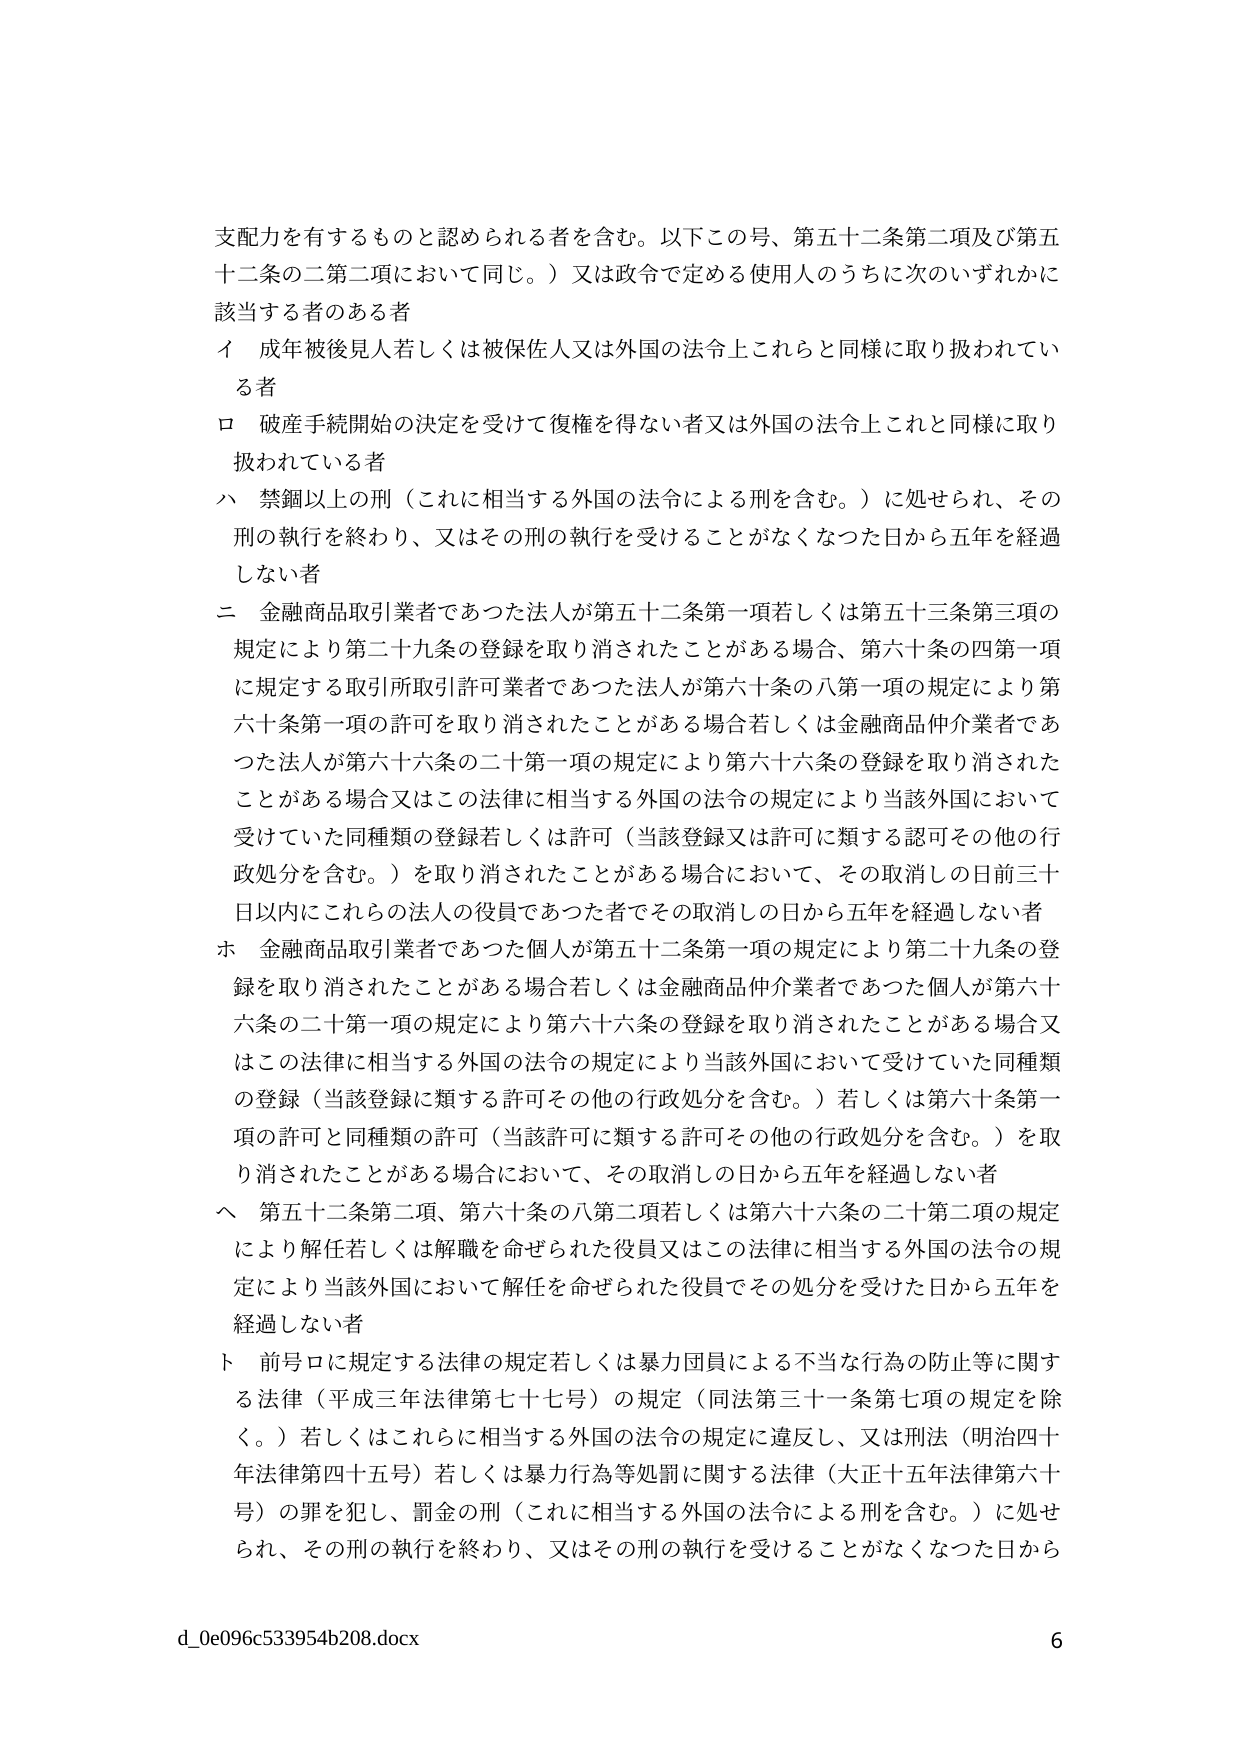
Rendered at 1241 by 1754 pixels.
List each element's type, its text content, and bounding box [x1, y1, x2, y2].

text ロ 破産手続開始の決定を受けて復権を得ない者又は外国の法令上これと同様に取り扱われている者 [215, 404, 1063, 479]
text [196, 217, 1063, 329]
text ホ 金融商品取引業者であつた個人が第五十二条第一項の規定により第二十九条の登録を取り消されたことがある場合若しくは金融商品仲介業者であつた個人が第六十六条の二十第一項の規定により第六十六条の登録を取り消されたことがある場合又はこの法律に相当する外国の法令の規定により当該外国において受けていた同種類の登録（当該登録に類する許可その他の行政処分を含む。）若しくは第六十条第一項の許可と同種類の許可（当該許可に類する許可その他の行政処分を含む。）を取り消されたことがある場合において、その取消しの日から五年を経過しない者 [215, 929, 1063, 1192]
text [215, 1342, 1063, 1567]
text ニ 金融商品取引業者であつた法人が第五十二条第一項若しくは第五十三条第三項の規定により第二十九条の登録を取り消されたことがある場合、第六十条の四第一項に規定する取引所取引許可業者であつた法人が第六十条の八第一項の規定により第六十条第一項の許可を取り消されたことがある場合若しくは金融商品仲介業者であつた法人が第六十六条の二十第一項の規定により第六十六条の登録を取り消されたことがある場合又はこの法律に相当する外国の法令の規定により当該外国において受けていた同種類の登録若しくは許可（当該登録又は許可に類する認可その他の行政処分を含む。）を取り消されたことがある場合において、その取消しの日前三十日以内にこれらの法人の役員であつた者でその取消しの日から五年を経過しない者 [215, 592, 1063, 929]
text ハ 禁錮以上の刑（これに相当する外国の法令による刑を含む。）に処せられ、その刑の執行を終わり、又はその刑の執行を受けることがなくなつた日から五年を経過しない者 [215, 479, 1063, 592]
text ヘ 第五十二条第二項、第六十条の八第二項若しくは第六十六条の二十第二項の規定により解任若しくは解職を命ぜられた役員又はこの法律に相当する外国の法令の規定により当該外国において解任を命ぜられた役員でその処分を受けた日から五年を経過しない者 [215, 1192, 1063, 1342]
text イ 成年被後見人若しくは被保佐人又は外国の法令上これらと同様に取り扱われている者 [215, 329, 1063, 404]
